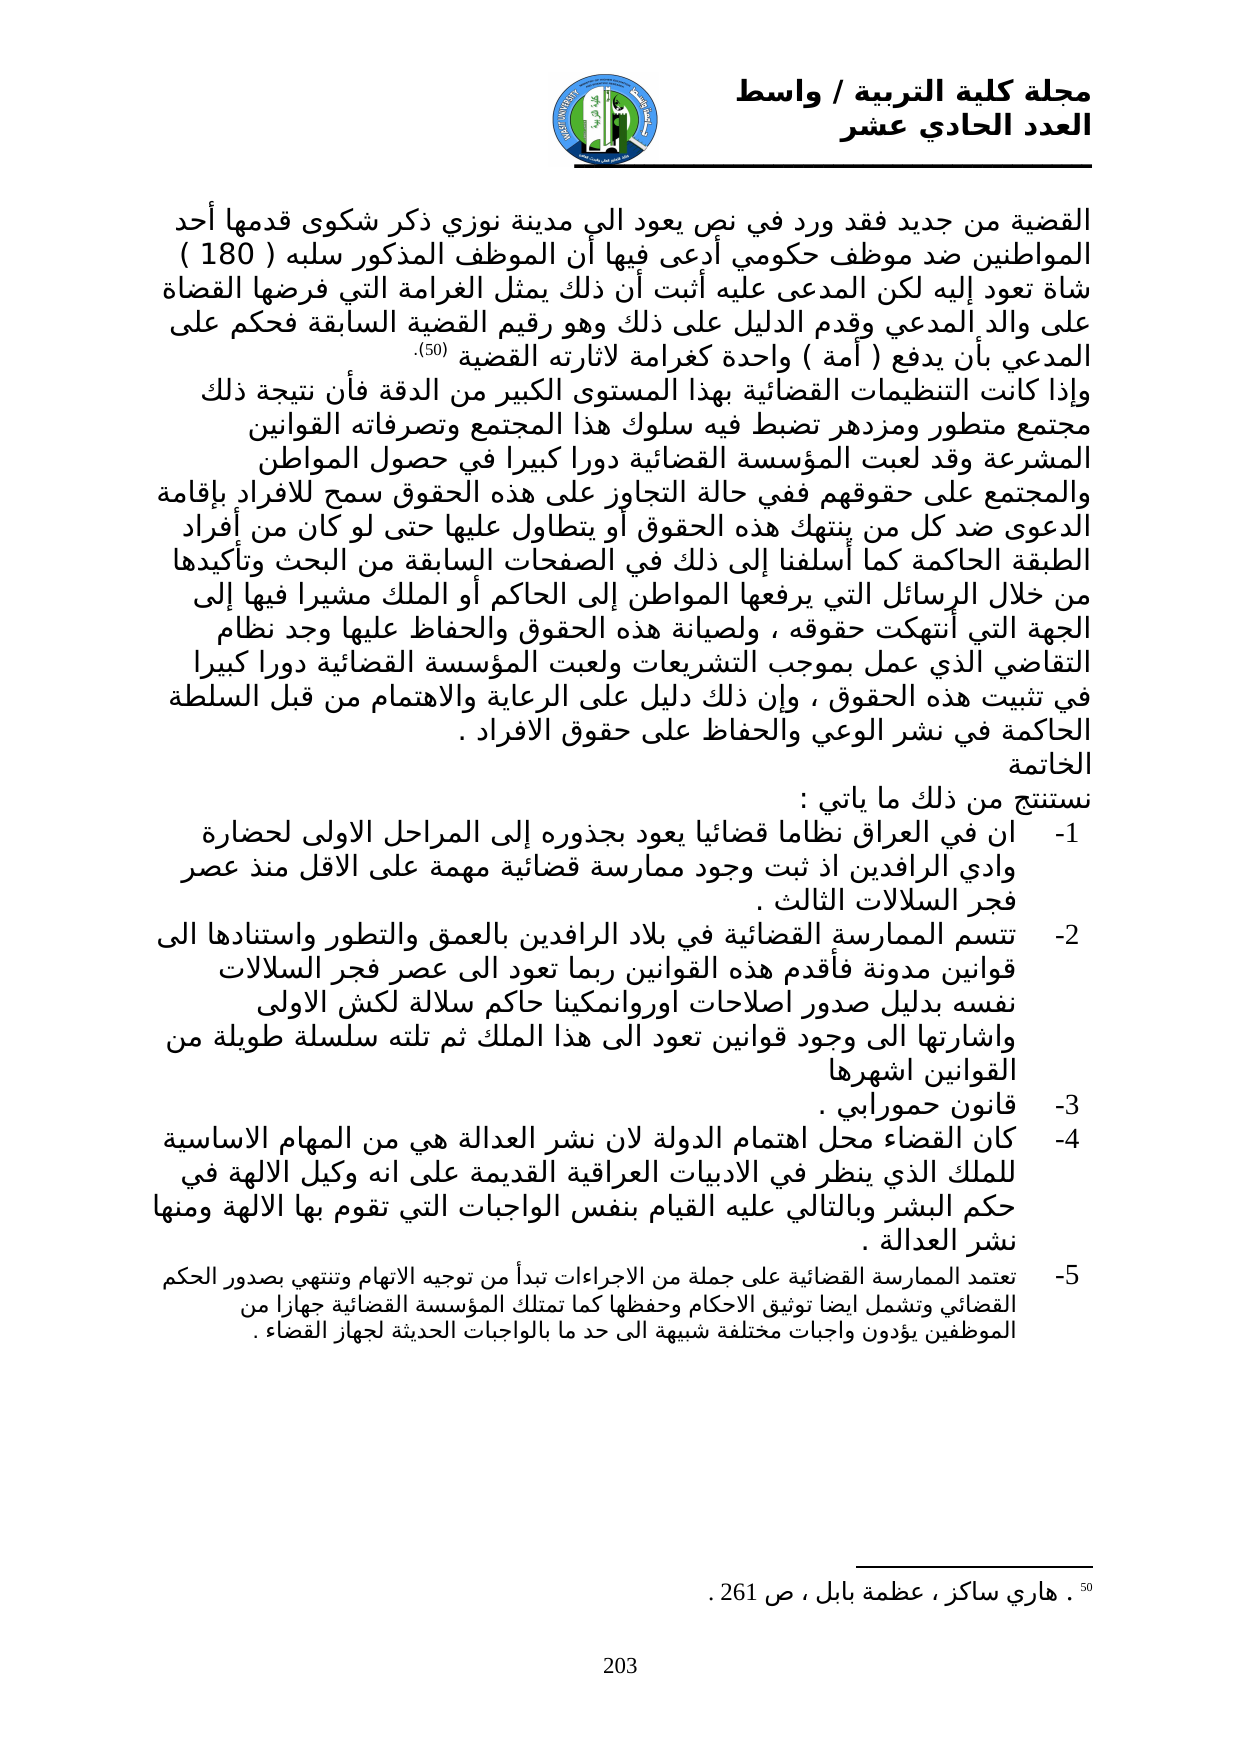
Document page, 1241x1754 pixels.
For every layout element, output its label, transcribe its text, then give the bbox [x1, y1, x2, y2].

list كان القضاء محل اهتمام الدولة لان نشر العدالة هي من المهام الاساسية للملك الذي ينظر في الادبيات العراقية القديمة على انه وكيل الالهة في حكم البشر وبالتالي عليه القيام بنفس الواجبات التي تقوم بها الالهة ومنها نشر العدالة . [148, 1121, 1055, 1257]
text نستنتج من ذلك ما ياتي : [148, 781, 1092, 815]
list قانون حمورابي . [148, 1087, 1055, 1121]
picture [548, 72, 659, 167]
list ان في العراق نظاما قضائيا يعود بجذوره إلى المراحل الاولى لحضارة وادي الرافدين اذ ثبت وجود ممارسة قضائية مهمة على الاقل منذ عصر فجر السلالات الثالث . [148, 815, 1055, 917]
list تتسم الممارسة القضائية في بلاد الرافدين بالعمق والتطور واستنادها الى قوانين مدونة فأقدم هذه القوانين ربما تعود الى عصر فجر السلالات نفسه بدليل صدور اصلاحات اوروانمكينا حاكم سلالة لكش الاولى واشارتها الى وجود قوانين تعود الى هذا الملك ثم تلته سلسلة طويلة من القوانين اشهرها [148, 917, 1055, 1087]
text وإذا كانت التنظيمات القضائية بهذا المستوى الكبير من الدقة فأن نتيجة ذلك مجتمع متطور ومزدهر تضبط فيه سلوك هذا المجتمع وتصرفاته القوانين المشرعة وقد لعبت المؤسسة القضائية دورا كبيرا في حصول المواطن والمجتمع على حقوقهم ففي حالة التجاوز على هذه الحقوق سمح للافراد بإقامة الدعوى ضد كل من ينتهك هذه الحقوق أو يتطاول عليها حتى لو كان من أفراد الطبقة الحاكمة كما أسلفنا إلى ذلك في الصفحات السابقة من البحث وتأكيدها من خلال الرسائل التي يرفعها المواطن إلى الحاكم أو الملك مشيرا فيها إلى الجهة التي أنتهكت حقوقه ، ولصيانة هذه الحقوق والحفاظ عليها وجد نظام التقاضي الذي عمل بموجب التشريعات ولعبت المؤسسة القضائية دورا كبيرا في تثبيت هذه الحقوق ، وإن ذلك دليل على الرعاية والاهتمام من قبل السلطة الحاكمة في نشر الوعي والحفاظ على حقوق الافراد . [148, 374, 1092, 747]
list تعتمد الممارسة القضائية على جملة من الاجراءات تبدأ من توجيه الاتهام وتنتهي بصدور الحكم القضائي وتشمل ايضا توثيق الاحكام وحفظها كما تمتلك المؤسسة القضائية جهازا من الموظفين يؤدون واجبات مختلفة شبيهة الى حد ما بالواجبات الحديثة لجهاز القضاء . [148, 1257, 1055, 1344]
text الخاتمة [148, 747, 1092, 781]
